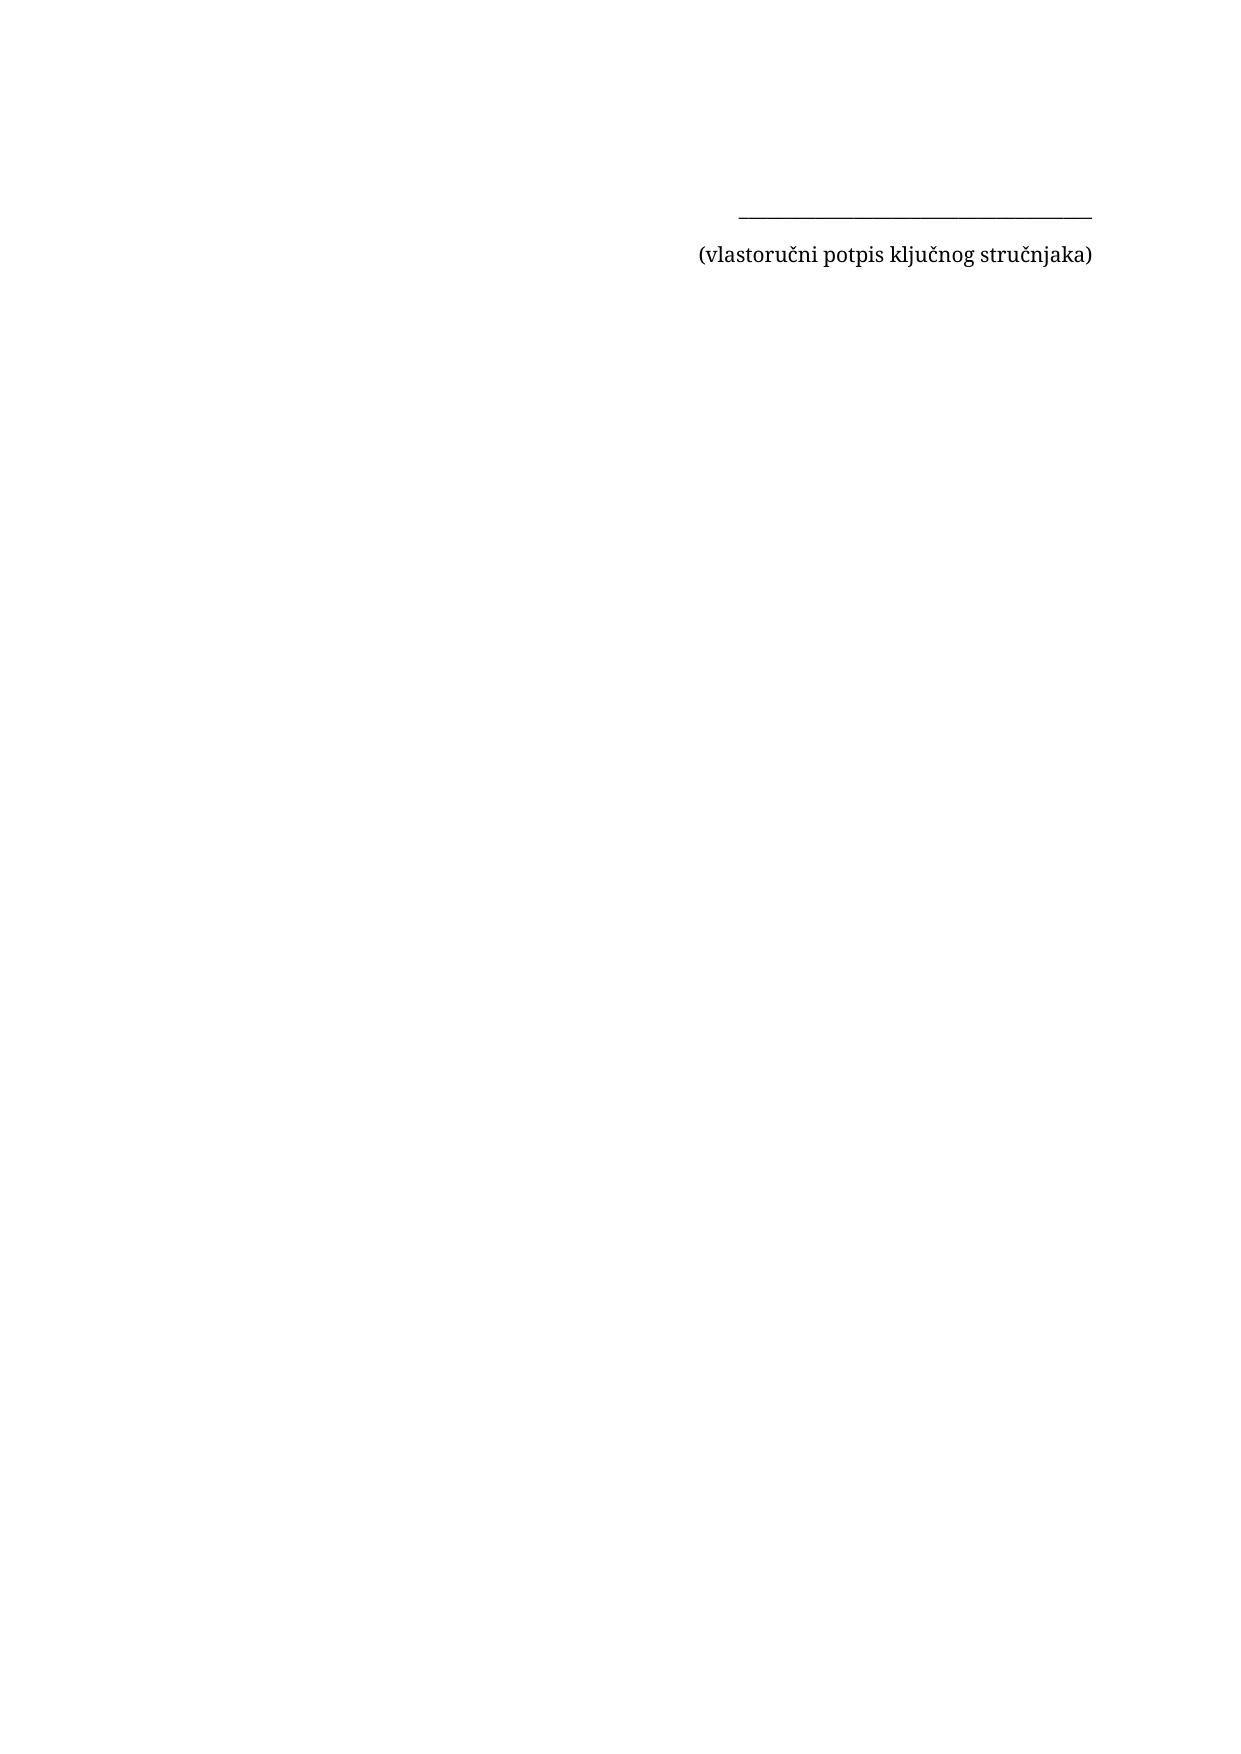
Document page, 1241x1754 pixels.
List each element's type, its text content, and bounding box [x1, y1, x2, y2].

text (vlastoručni potpis ključnog stručnjaka) [148, 240, 1093, 268]
text _____________________________________ [148, 194, 1093, 222]
